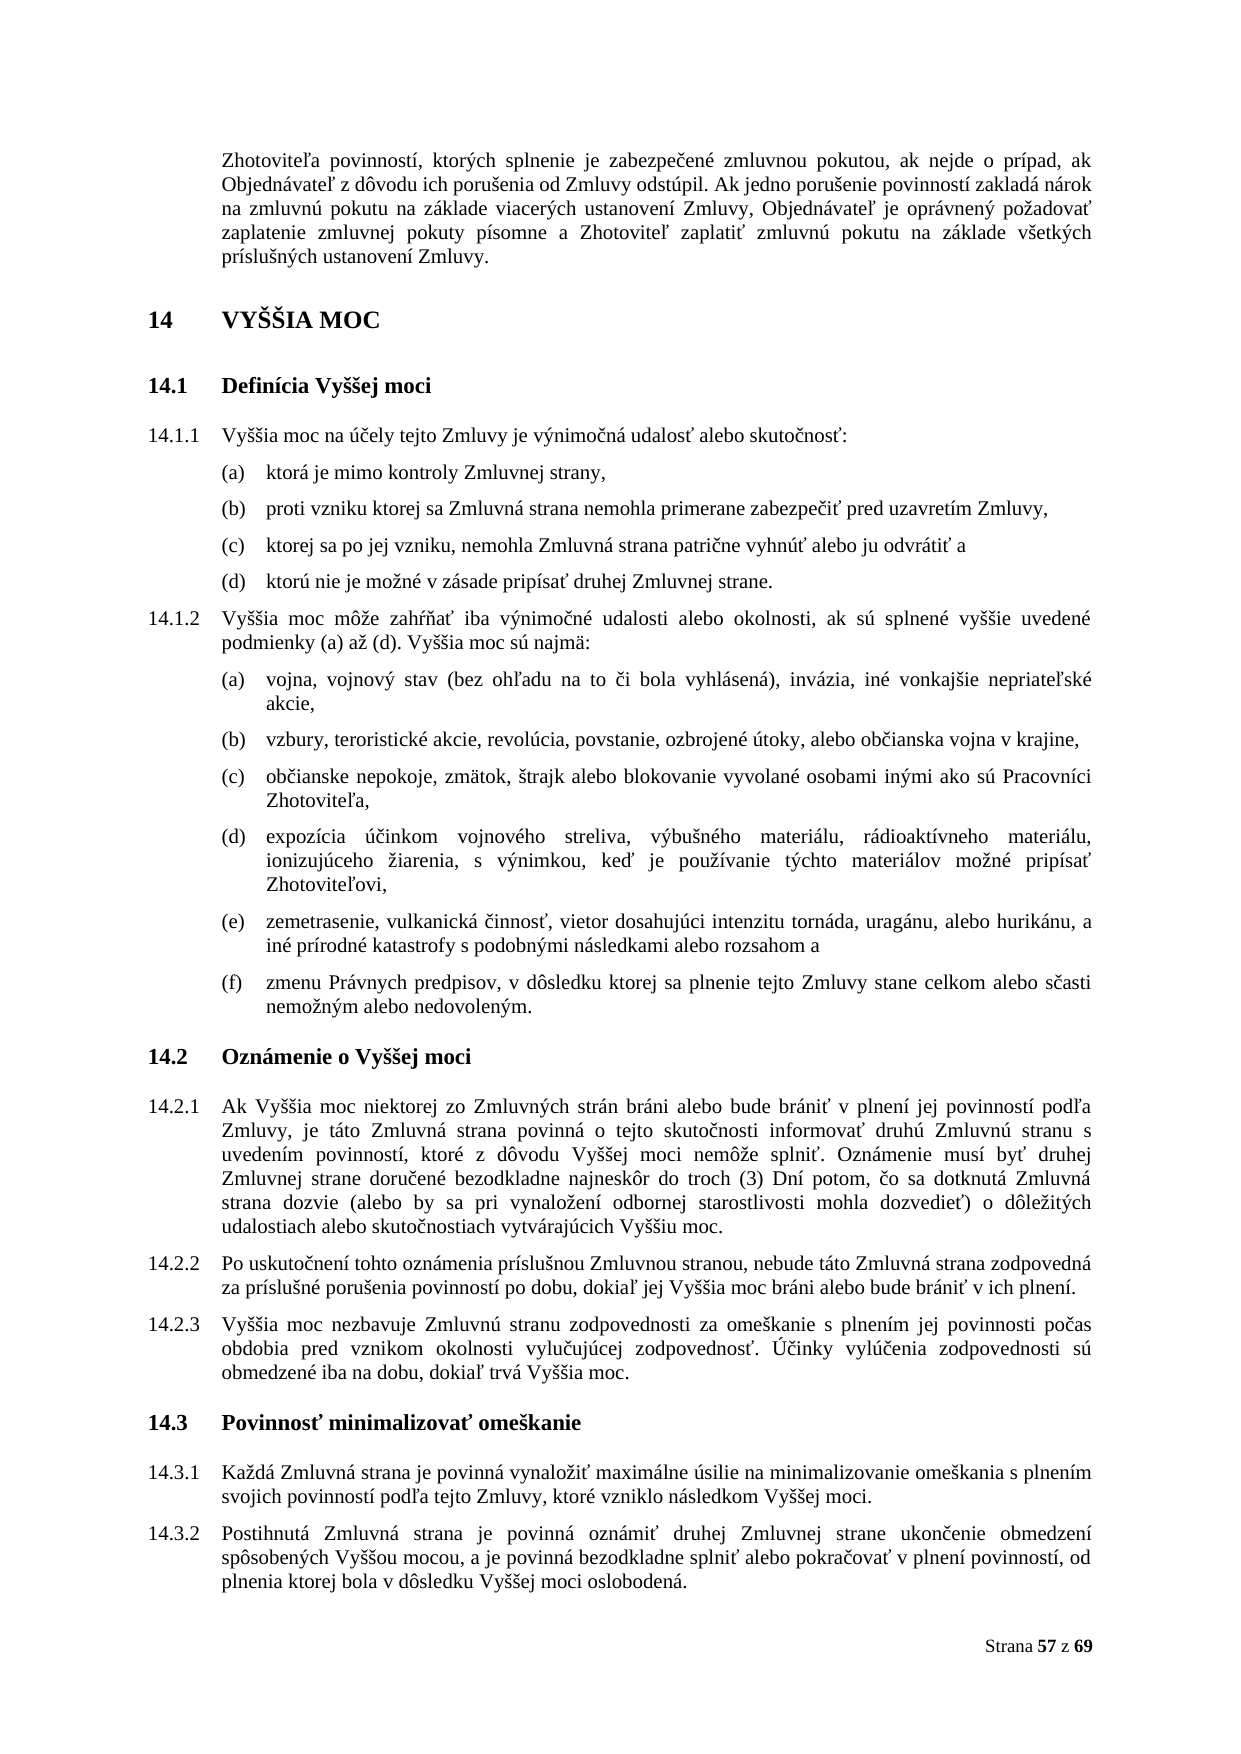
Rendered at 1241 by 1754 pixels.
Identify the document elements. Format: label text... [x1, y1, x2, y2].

list občianske nepokoje, zmätok, štrajk alebo blokovanie vyvolané osobami inými ako sú Pracovníci Zhotoviteľa, [221, 764, 1093, 812]
list expozícia účinkom vojnového streliva, výbušného materiálu, rádioaktívneho materiálu, ionizujúceho žiarenia, s výnimkou, keď je používanie týchto materiálov možné pripísať Zhotoviteľovi, [221, 824, 1093, 896]
list VYŠŠIA MOC [148, 305, 1093, 334]
list Po uskutočnení tohto oznámenia príslušnou Zmluvnou stranou, nebude táto Zmluvná strana zodpovedná za príslušné porušenia povinností po dobu, dokiaľ jej Vyššia moc bráni alebo bude brániť v ich plnení. [148, 1251, 1093, 1299]
list Povinnosť minimalizovať omeškanie [148, 1409, 1093, 1435]
list vojna, vojnový stav (bez ohľadu na to či bola vyhlásená), invázia, iné vonkajšie nepriateľské akcie, [221, 666, 1093, 714]
list Vyššia moc môže zahŕňať iba výnimočné udalosti alebo okolnosti, ak sú splnené vyššie uvedené podmienky (a) až (d). Vyššia moc sú najmä: [148, 606, 1093, 654]
list zemetrasenie, vulkanická činnosť, vietor dosahujúci intenzitu tornáda, uragánu, alebo hurikánu, a iné prírodné katastrofy s podobnými následkami alebo rozsahom a [221, 909, 1093, 957]
list Postihnutá Zmluvná strana je povinná oznámiť druhej Zmluvnej strane ukončenie obmedzení spôsobených Vyššou mocou, a je povinná bezodkladne splniť alebo pokračovať v plnení povinností, od plnenia ktorej bola v dôsledku Vyššej moci oslobodená. [148, 1521, 1093, 1593]
list proti vzniku ktorej sa Zmluvná strana nemohla primerane zabezpečiť pred uzavretím Zmluvy, [221, 496, 1093, 520]
list Vyššia moc nezbavuje Zmluvnú stranu zodpovednosti za omeškanie s plnením jej povinnosti počas obdobia pred vznikom okolnosti vylučujúcej zodpovednosť. Účinky vylúčenia zodpovednosti sú obmedzené iba na dobu, dokiaľ trvá Vyššia moc. [148, 1312, 1093, 1384]
list ktorá je mimo kontroly Zmluvnej strany, [221, 459, 1093, 484]
list vzbury, teroristické akcie, revolúcia, povstanie, ozbrojené útoky, alebo občianska vojna v krajine, [221, 727, 1093, 751]
list Vyššia moc na účely tejto Zmluvy je výnimočná udalosť alebo skutočnosť: [148, 423, 1093, 447]
list ktorej sa po jej vzniku, nemohla Zmluvná strana patrične vyhnúť alebo ju odvrátiť a [221, 533, 1093, 557]
list Ak Vyššia moc niektorej zo Zmluvných strán bráni alebo bude brániť v plnení jej povinností podľa Zmluvy, je táto Zmluvná strana povinná o tejto skutočnosti informovať druhú Zmluvnú stranu s uvedením povinností, ktoré z dôvodu Vyššej moci nemôže splniť. Oznámenie musí byť druhej Zmluvnej strane doručené bezodkladne najneskôr do troch (3) Dní potom, čo sa dotknutá Zmluvná strana dozvie (alebo by sa pri vynaložení odbornej starostlivosti mohla dozvedieť) o dôležitých udalostiach alebo skutočnostiach vytvárajúcich Vyššiu moc. [148, 1094, 1093, 1238]
list Definícia Vyššej moci [148, 372, 1093, 398]
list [148, 148, 1093, 268]
list zmenu Právnych predpisov, v dôsledku ktorej sa plnenie tejto Zmluvy stane celkom alebo sčasti nemožným alebo nedovoleným. [221, 969, 1093, 1018]
list Každá Zmluvná strana je povinná vynaložiť maximálne úsilie na minimalizovanie omeškania s plnením svojich povinností podľa tejto Zmluvy, ktoré vzniklo následkom Vyššej moci. [148, 1460, 1093, 1508]
list ktorú nie je možné v zásade pripísať druhej Zmluvnej strane. [221, 569, 1093, 593]
list Oznámenie o Vyššej moci [148, 1043, 1093, 1069]
